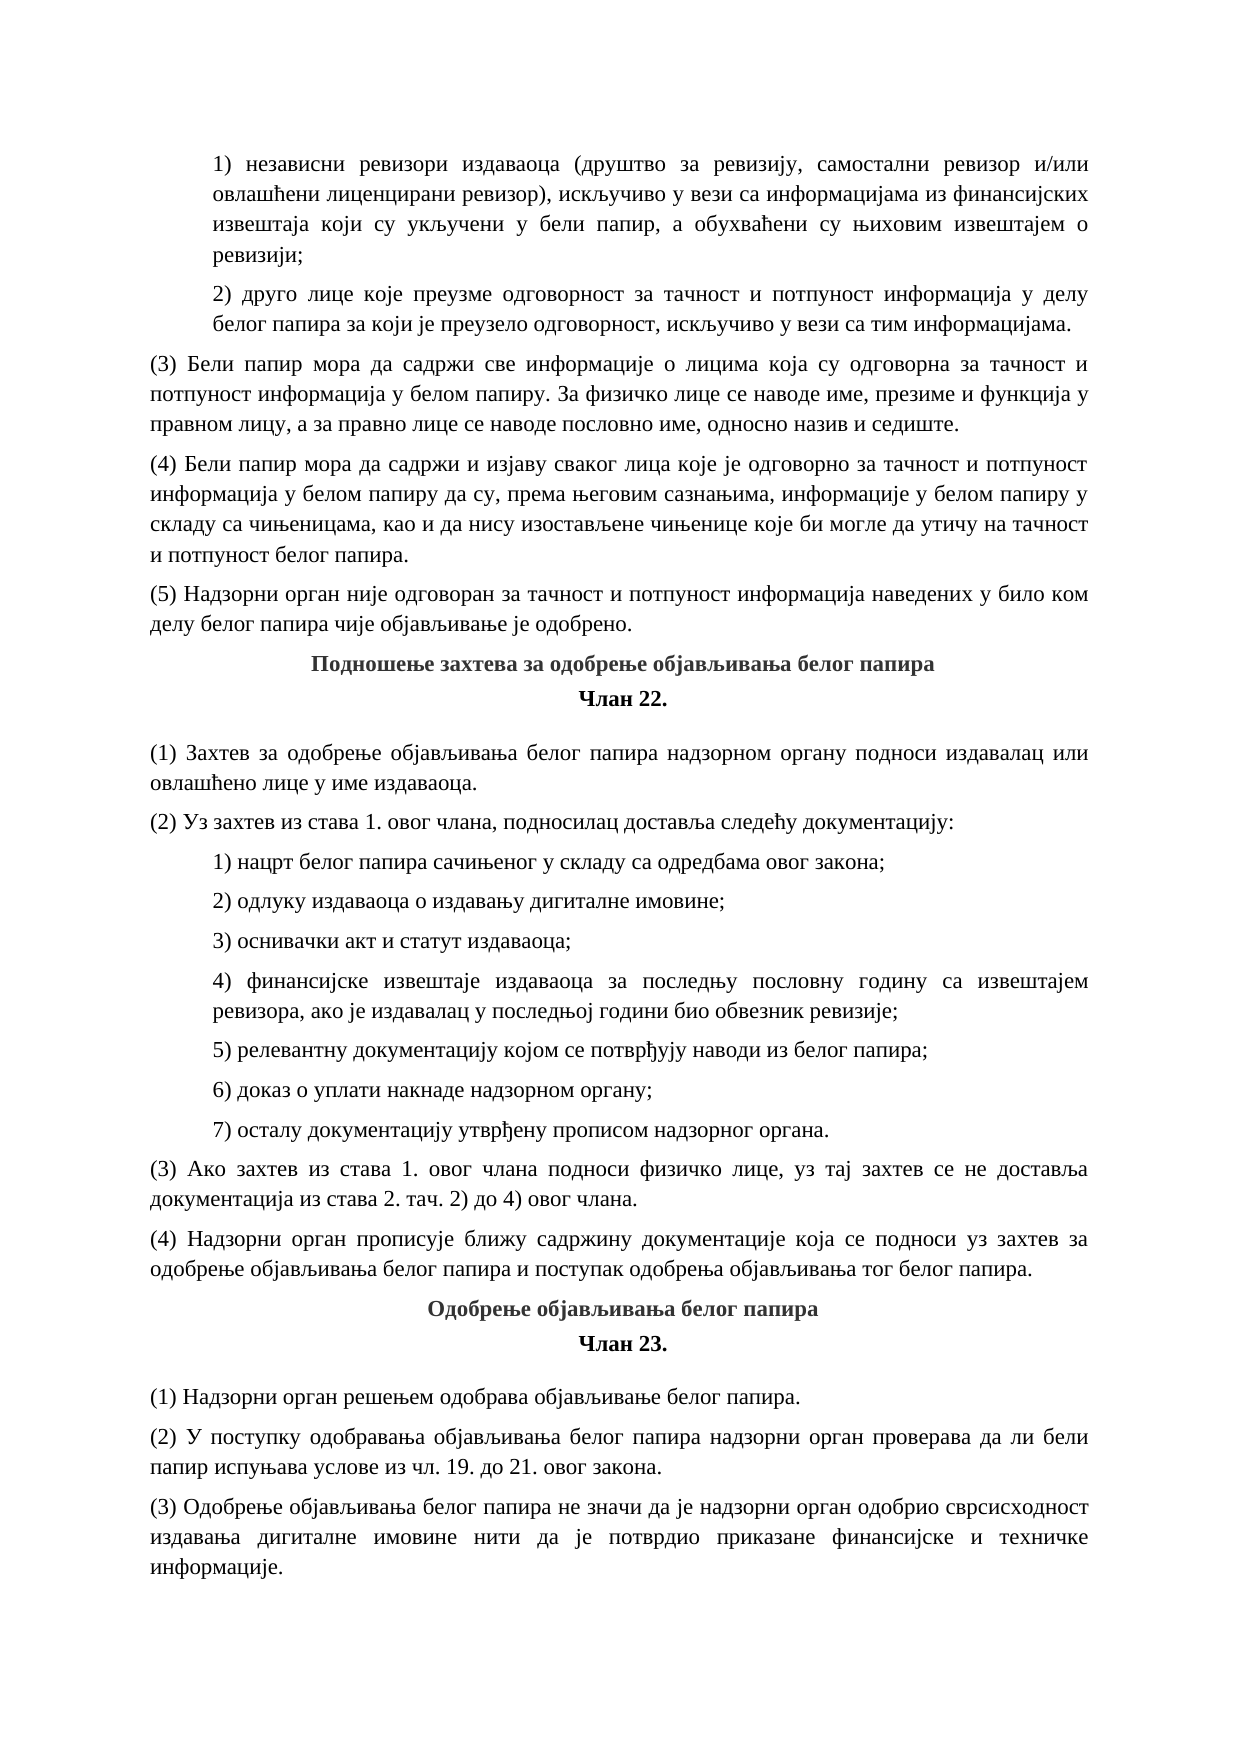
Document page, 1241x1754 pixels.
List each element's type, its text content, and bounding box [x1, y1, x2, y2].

text 2) друго лице које преузме одговорност за тачност и потпуност информација у делу белог папира за који је преузело одговорност, искључиво у вези са тим информацијама. [212, 280, 1090, 337]
text Члан 23. [150, 1330, 1090, 1356]
text 1) независни ревизори издаваоца (друштво за ревизију, самостални ревизор и/или овлашћени лиценцирани ревизор), искључиво у вези са информацијама из финансијских извештаја који су укључени у бели папир, а обухваћени су њиховим извештајем о ревизији; [212, 150, 1090, 267]
text Одобрење објављивања белог папира [150, 1295, 1090, 1321]
text 1) нацрт белог папира сачињеног у складу са одредбама овог закона; [212, 848, 1090, 874]
text 4) финансијске извештаје издаваоца за последњу пословну годину са извештајем ревизора, ако је издавалац у последњој години био обвезник ревизије; [212, 967, 1090, 1023]
text 6) доказ о уплати накнаде надзорном органу; [212, 1076, 1090, 1102]
text (3) Бели папир мора да садржи све информације о лицима која су одговорна за тачност и потпуност информација у белом папиру. За физичко лице се наводе име, презиме и функција у правном лицу, а за правно лице се наводе пословно име, односно назив и седиште. [150, 350, 1090, 437]
text 3) оснивачки акт и статут издаваоца; [212, 927, 1090, 953]
text (4) Бели папир мора да садржи и изјаву сваког лица које је одговорно за тачност и потпуност информација у белом папиру да су, према његовим сазнањима, информације у белом папиру у складу са чињеницама, као и да нису изостављене чињенице које би могле да утичу на тачност и потпуност белог папира. [150, 450, 1090, 567]
text Подношење захтева за одобрење објављивања белог папира [150, 650, 1090, 676]
text (2) Уз захтев из става 1. овог члана, подносилац доставља следећу документацију: [150, 808, 1090, 835]
text (5) Надзорни орган није одговоран за тачност и потпуност информација наведених у било ком делу белог папира чије објављивање је одобрено. [150, 580, 1090, 637]
text (3) Ако захтев из става 1. овог члана подноси физичко лице, уз тај захтев се не доставља документација из става 2. тач. 2) до 4) овог члана. [150, 1155, 1090, 1212]
text 7) осталу документацију утврђену прописом надзорног органа. [212, 1116, 1090, 1142]
text (4) Надзорни орган прописује ближу садржину документације која се подноси уз захтев за одобрење објављивања белог папира и поступак одобрења објављивања тог белог папира. [150, 1225, 1090, 1282]
text Члан 22. [150, 685, 1090, 711]
text (3) Одобрење објављивања белог папира не значи да је надзорни орган одобрио сврсисходност издавања дигиталне имовине нити да је потврдио приказане финансијске и техничке информације. [150, 1493, 1090, 1579]
text (1) Захтев за одобрење објављивања белог папира надзорном органу подноси издавалац или овлашћено лице у име издаваоца. [150, 738, 1090, 795]
text (2) У поступку одобравања објављивања белог папира надзорни орган проверава да ли бели папир испуњава услове из чл. 19. до 21. овог закона. [150, 1423, 1090, 1479]
text 5) релевантну документацију којом се потврђују наводи из белог папира; [212, 1036, 1090, 1063]
text (1) Надзорни орган решењем одобрава објављивање белог папира. [150, 1383, 1090, 1410]
text 2) одлуку издаваоца о издавању дигиталне имовине; [212, 887, 1090, 914]
